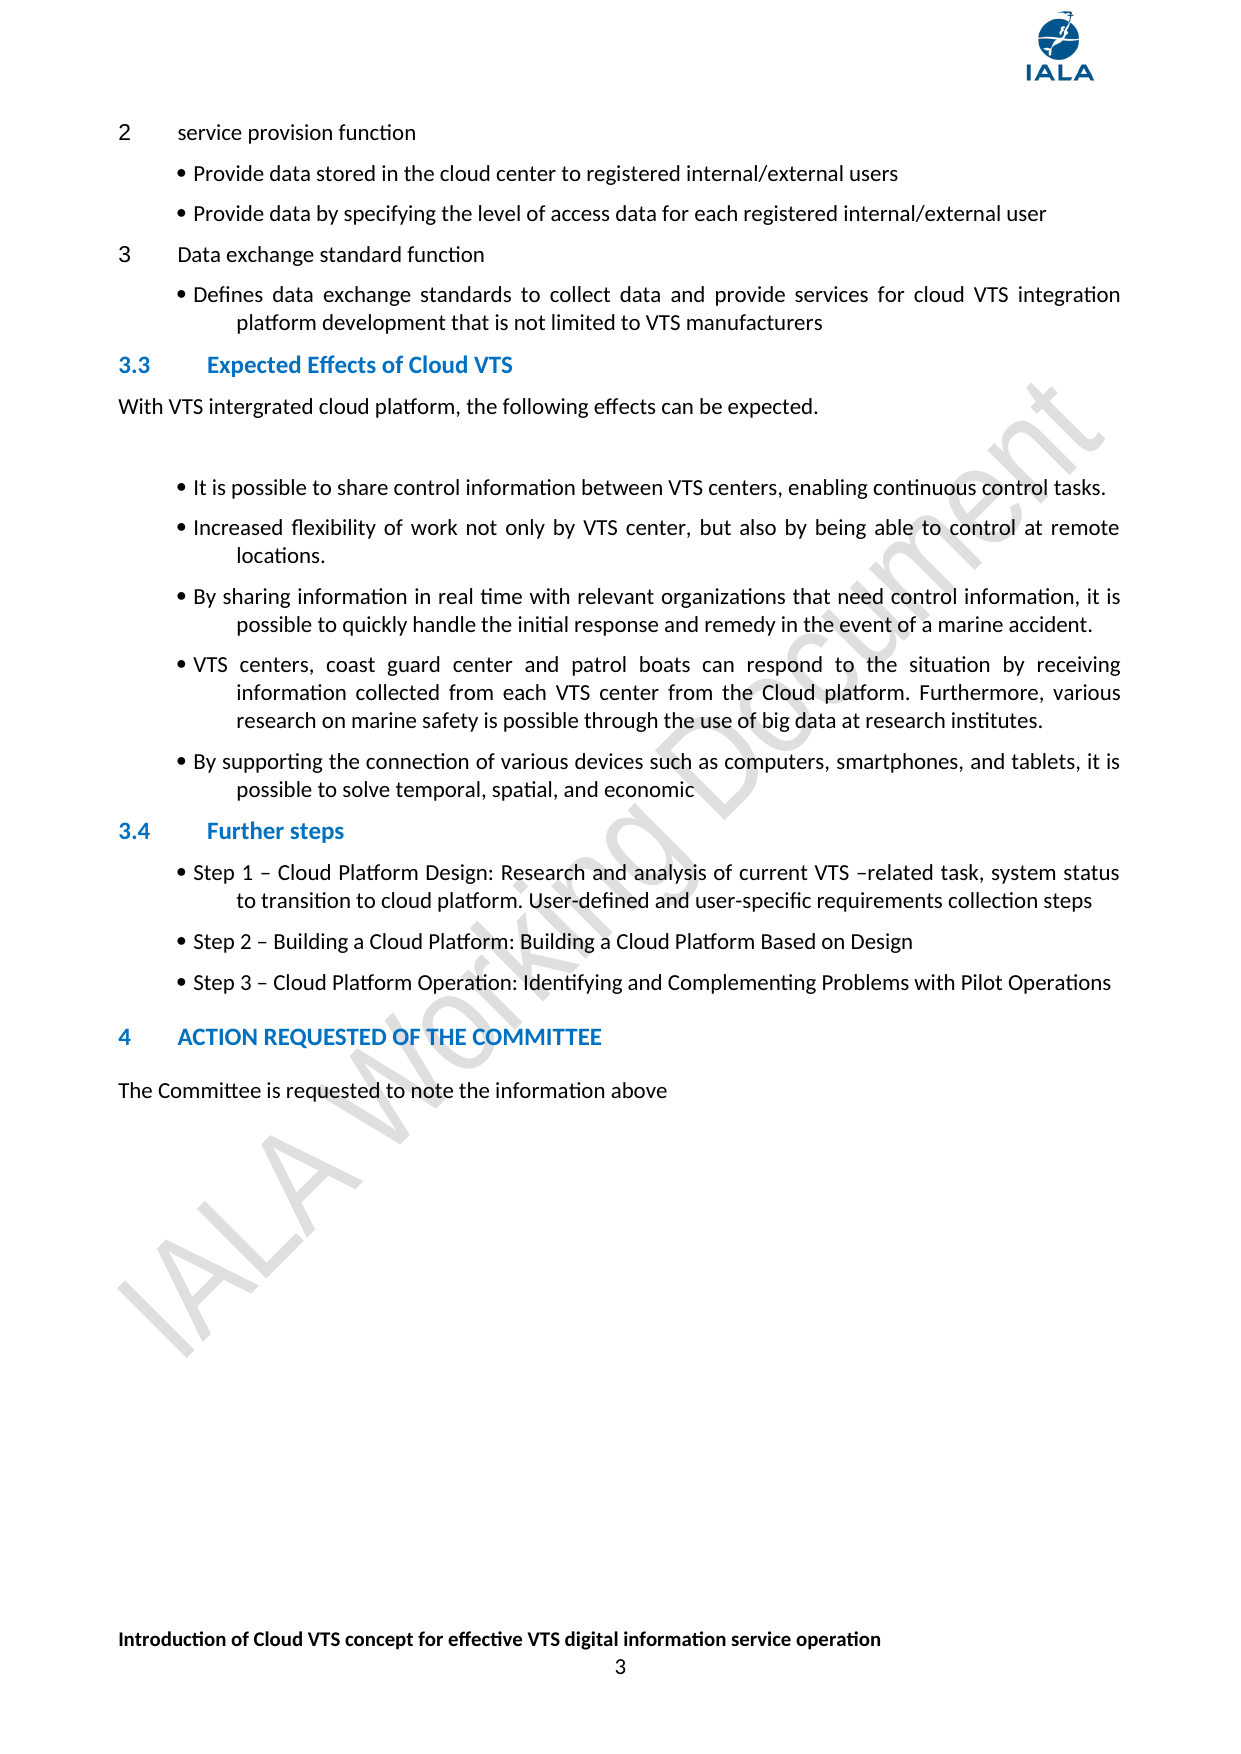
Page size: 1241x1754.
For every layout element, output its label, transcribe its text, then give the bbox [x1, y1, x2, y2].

text Increased flexibility of work not only by VTS center, but also by being able to control at remote locations. [177, 513, 1122, 569]
list Data exchange standard function [118, 240, 1122, 268]
subtitle Further steps [118, 816, 1122, 846]
subtitle Action requested of the Committee [118, 1021, 1122, 1051]
text By supporting the connection of various devices such as computers, smartphones, and tablets, it is possible to solve temporal, spatial, and economic [177, 747, 1122, 803]
text Step 3 – Cloud Platform Operation: Identifying and Complementing Problems with Pilot Operations [177, 968, 1122, 996]
text Provide data by specifying the level of access data for each registered internal/external user [177, 199, 1122, 227]
list service provision function [118, 118, 1122, 146]
text With VTS intergrated cloud platform, the following effects can be expected. [118, 392, 1122, 420]
text It is possible to share control information between VTS centers, enabling continuous control tasks. [177, 473, 1122, 501]
text By sharing information in real time with relevant organizations that need control information, it is possible to quickly handle the initial response and remedy in the event of a marine accident. [177, 582, 1122, 638]
text Step 2 – Building a Cloud Platform: Building a Cloud Platform Based on Design [177, 927, 1122, 955]
subtitle Expected Effects of Cloud VTS [118, 349, 1122, 379]
picture [1011, 3, 1106, 96]
text Provide data stored in the cloud center to registered internal/external users [177, 159, 1122, 187]
text The Committee is requested to note the information above [118, 1076, 1122, 1104]
text VTS centers, coast guard center and patrol boats can respond to the situation by receiving information collected from each VTS center from the Cloud platform. Furthermore, various research on marine safety is possible through the use of big data at research institutes. [177, 650, 1122, 734]
text Defines data exchange standards to collect data and provide services for cloud VTS integration platform development that is not limited to VTS manufacturers [177, 280, 1122, 336]
text Step 1 – Cloud Platform Design: Research and analysis of current VTS –related task, system status to transition to cloud platform. User-defined and user-specific requirements collection steps [177, 858, 1122, 914]
